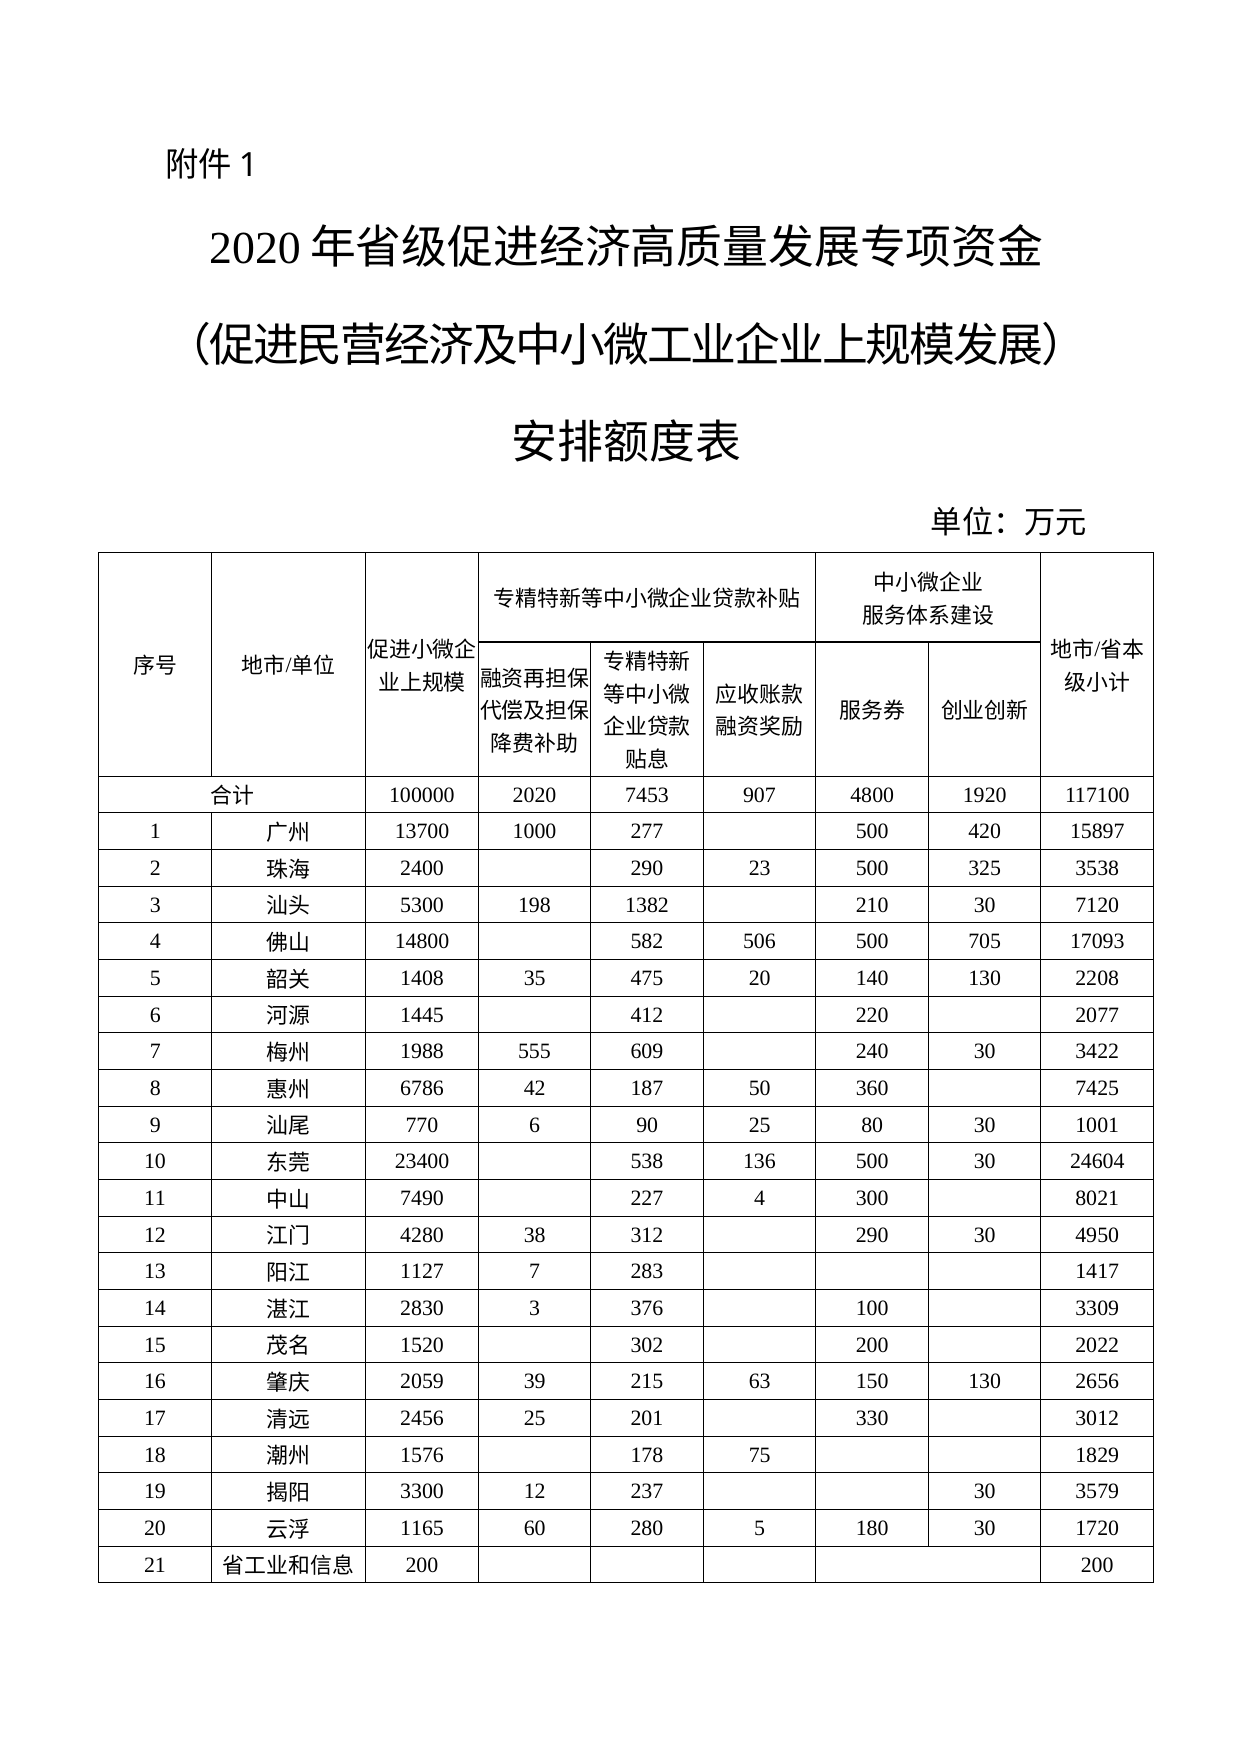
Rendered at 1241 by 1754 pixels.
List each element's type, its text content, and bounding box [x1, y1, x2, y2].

table_cell [704, 1473, 815, 1509]
table_cell 200 [366, 1547, 478, 1582]
table_cell 24604 [1041, 1143, 1153, 1179]
table_cell 2456 [366, 1400, 478, 1436]
table_cell 肇庆 [212, 1363, 365, 1399]
table_cell 7425 [1041, 1070, 1153, 1106]
table_cell 90 [591, 1107, 703, 1142]
table_cell 2020 [479, 777, 590, 812]
table_cell 705 [929, 923, 1040, 959]
table_cell 420 [929, 813, 1040, 849]
table_cell 3 [99, 887, 211, 922]
table_cell 39 [479, 1363, 590, 1399]
table_cell 220 [816, 997, 928, 1032]
table_cell 创业创新 [929, 643, 1040, 776]
table_cell 1520 [366, 1327, 478, 1362]
table_cell 237 [591, 1473, 703, 1509]
table_cell 8021 [1041, 1180, 1153, 1216]
table_cell 555 [479, 1033, 590, 1069]
table_cell 12 [99, 1217, 211, 1252]
table_cell 广州 [212, 813, 365, 849]
table_cell 揭阳 [212, 1473, 365, 1509]
table_cell [929, 1400, 1040, 1436]
table_cell 7120 [1041, 887, 1153, 922]
table_cell [704, 1033, 815, 1069]
table_cell 1920 [929, 777, 1040, 812]
table_header 地市/省本级小计 [1041, 553, 1153, 776]
table_cell 1576 [366, 1437, 478, 1472]
table_cell 3579 [1041, 1473, 1153, 1509]
table_cell 23400 [366, 1143, 478, 1179]
table_cell 500 [816, 850, 928, 886]
table_cell [704, 887, 815, 922]
table_cell 1417 [1041, 1253, 1153, 1289]
table_cell 5 [704, 1510, 815, 1546]
table_cell 2059 [366, 1363, 478, 1399]
table_cell 21 [99, 1547, 211, 1582]
table_cell 290 [816, 1217, 928, 1252]
table_cell [816, 1253, 928, 1289]
table_cell 582 [591, 923, 703, 959]
table_cell 清远 [212, 1400, 365, 1436]
table_cell 200 [816, 1327, 928, 1362]
table_cell 240 [816, 1033, 928, 1069]
table_cell 117100 [1041, 777, 1153, 812]
table_cell 178 [591, 1437, 703, 1472]
table_cell [704, 1547, 815, 1582]
table_cell 130 [929, 1363, 1040, 1399]
table_cell 23 [704, 850, 815, 886]
table_cell 35 [479, 960, 590, 996]
table_cell [479, 1327, 590, 1362]
table_cell 312 [591, 1217, 703, 1252]
table_cell [704, 1327, 815, 1362]
table_cell 15 [99, 1327, 211, 1362]
table_cell 4 [99, 923, 211, 959]
table_cell 300 [816, 1180, 928, 1216]
table_cell 2656 [1041, 1363, 1153, 1399]
table_cell 140 [816, 960, 928, 996]
table_cell 201 [591, 1400, 703, 1436]
table_cell [929, 1290, 1040, 1326]
table_cell 应收账款 融资奖励 [704, 643, 815, 776]
text 2020年省级促进经济高质量发展专项资金 [165, 195, 1087, 292]
table_cell 500 [816, 1143, 928, 1179]
table_cell 惠州 [212, 1070, 365, 1106]
table_cell [704, 813, 815, 849]
table_cell 60 [479, 1510, 590, 1546]
table_cell [704, 1290, 815, 1326]
table_cell 907 [704, 777, 815, 812]
table_cell 珠海 [212, 850, 365, 886]
table_cell 20 [99, 1510, 211, 1546]
table_cell [479, 1143, 590, 1179]
table_cell 150 [816, 1363, 928, 1399]
table_cell 2 [99, 850, 211, 886]
table_cell 7 [99, 1033, 211, 1069]
table_cell 6 [479, 1107, 590, 1142]
table_cell 1408 [366, 960, 478, 996]
table_cell 20 [704, 960, 815, 996]
table_cell 14 [99, 1290, 211, 1326]
table_cell 198 [479, 887, 590, 922]
table_cell 11 [99, 1180, 211, 1216]
table_cell [816, 1547, 1040, 1582]
table_cell 8 [99, 1070, 211, 1106]
table_cell 30 [929, 1510, 1040, 1546]
table_cell 302 [591, 1327, 703, 1362]
table_cell 6786 [366, 1070, 478, 1106]
table_cell 10 [99, 1143, 211, 1179]
table_cell 277 [591, 813, 703, 849]
table_cell 2208 [1041, 960, 1153, 996]
table_cell 9 [99, 1107, 211, 1142]
table_cell 100000 [366, 777, 478, 812]
table_cell 38 [479, 1217, 590, 1252]
table_cell 服务券 [816, 643, 928, 776]
table_cell 1988 [366, 1033, 478, 1069]
table_cell 13700 [366, 813, 478, 849]
table_cell 18 [99, 1437, 211, 1472]
table_cell 东莞 [212, 1143, 365, 1179]
table_cell 283 [591, 1253, 703, 1289]
table_cell [591, 1547, 703, 1582]
table_cell [479, 923, 590, 959]
table_cell 1165 [366, 1510, 478, 1546]
table_cell 1000 [479, 813, 590, 849]
table_cell [929, 997, 1040, 1032]
table_cell 5300 [366, 887, 478, 922]
table_cell 200 [1041, 1547, 1153, 1582]
table_cell 茂名 [212, 1327, 365, 1362]
table_cell 25 [704, 1107, 815, 1142]
table_cell 15897 [1041, 813, 1153, 849]
table_cell 17093 [1041, 923, 1153, 959]
table_cell [479, 1437, 590, 1472]
table_cell [479, 997, 590, 1032]
table_cell [704, 1253, 815, 1289]
table_cell 19 [99, 1473, 211, 1509]
table_header 序号 [99, 553, 211, 776]
table_cell 1 [99, 813, 211, 849]
table_cell 汕尾 [212, 1107, 365, 1142]
table_cell [479, 850, 590, 886]
table_cell 江门 [212, 1217, 365, 1252]
table_cell 12 [479, 1473, 590, 1509]
table_cell 汕头 [212, 887, 365, 922]
table_cell [929, 1437, 1040, 1472]
table_cell 1001 [1041, 1107, 1153, 1142]
table_cell 1382 [591, 887, 703, 922]
table_cell 63 [704, 1363, 815, 1399]
table_cell 17 [99, 1400, 211, 1436]
table_cell 290 [591, 850, 703, 886]
table_cell 中山 [212, 1180, 365, 1216]
table_cell 3422 [1041, 1033, 1153, 1069]
table_cell 3309 [1041, 1290, 1153, 1326]
table_cell 412 [591, 997, 703, 1032]
table_cell 770 [366, 1107, 478, 1142]
text 附件1 [165, 130, 1087, 195]
table_cell 河源 [212, 997, 365, 1032]
text 安排额度表 [165, 390, 1087, 487]
table_cell 阳江 [212, 1253, 365, 1289]
table_cell 16 [99, 1363, 211, 1399]
table_cell 云浮 [212, 1510, 365, 1546]
table_cell [929, 1327, 1040, 1362]
table_cell 500 [816, 813, 928, 849]
table_cell [929, 1253, 1040, 1289]
table_cell 5 [99, 960, 211, 996]
table_cell [704, 997, 815, 1032]
table_cell 合计 [99, 777, 365, 812]
table_cell 融资再担保代偿及担保降费补助 [479, 643, 590, 776]
table_cell 609 [591, 1033, 703, 1069]
table_cell [929, 1070, 1040, 1106]
table_cell 360 [816, 1070, 928, 1106]
text （促进民营经济及中小微工业企业上规模发展） [165, 292, 1087, 390]
table_cell 7 [479, 1253, 590, 1289]
table_cell 500 [816, 923, 928, 959]
table_cell 30 [929, 887, 1040, 922]
table_cell 韶关 [212, 960, 365, 996]
table_cell 210 [816, 887, 928, 922]
table_cell 7490 [366, 1180, 478, 1216]
table_cell 4800 [816, 777, 928, 812]
table_cell 14800 [366, 923, 478, 959]
table_cell [704, 1400, 815, 1436]
table_cell 2077 [1041, 997, 1153, 1032]
table_cell 3012 [1041, 1400, 1153, 1436]
table_cell 80 [816, 1107, 928, 1142]
table_cell 2830 [366, 1290, 478, 1326]
table_cell 专精特新等中小微企业贷款贴息 [591, 643, 703, 776]
table_cell [816, 1437, 928, 1472]
table_cell 100 [816, 1290, 928, 1326]
table_cell 4950 [1041, 1217, 1153, 1252]
table_header 促进小微企业上规模 [366, 553, 478, 776]
table_cell 50 [704, 1070, 815, 1106]
table_cell 280 [591, 1510, 703, 1546]
table_cell [479, 1180, 590, 1216]
table_cell [479, 1547, 590, 1582]
table_cell [704, 1217, 815, 1252]
table_cell 3300 [366, 1473, 478, 1509]
table_cell 6 [99, 997, 211, 1032]
table_cell 538 [591, 1143, 703, 1179]
table_cell 227 [591, 1180, 703, 1216]
table_header 专精特新等中小微企业贷款补贴 [479, 553, 815, 641]
table_cell 2022 [1041, 1327, 1153, 1362]
table_cell 2400 [366, 850, 478, 886]
table_cell 佛山 [212, 923, 365, 959]
table_cell 3 [479, 1290, 590, 1326]
table_cell 4 [704, 1180, 815, 1216]
table_cell 75 [704, 1437, 815, 1472]
table_cell 215 [591, 1363, 703, 1399]
table_cell 187 [591, 1070, 703, 1106]
table_cell [929, 1180, 1040, 1216]
table_header 地市/单位 [212, 553, 365, 776]
table_cell 180 [816, 1510, 928, 1546]
table_cell [816, 1473, 928, 1509]
table_cell 136 [704, 1143, 815, 1179]
table_header 中小微企业 服务体系建设 [816, 553, 1040, 641]
table_cell 325 [929, 850, 1040, 886]
table_cell 506 [704, 923, 815, 959]
table_cell 475 [591, 960, 703, 996]
table_cell 30 [929, 1473, 1040, 1509]
table_cell 30 [929, 1107, 1040, 1142]
table_cell 376 [591, 1290, 703, 1326]
table_cell 4280 [366, 1217, 478, 1252]
table_cell 25 [479, 1400, 590, 1436]
table_cell 3538 [1041, 850, 1153, 886]
table_cell 7453 [591, 777, 703, 812]
table_cell 130 [929, 960, 1040, 996]
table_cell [212, 1547, 365, 1582]
table_cell 42 [479, 1070, 590, 1106]
table_cell 梅州 [212, 1033, 365, 1069]
table_cell 30 [929, 1033, 1040, 1069]
table_cell 330 [816, 1400, 928, 1436]
table_cell 13 [99, 1253, 211, 1289]
text 单位：万元 [165, 487, 1087, 552]
table_cell 1445 [366, 997, 478, 1032]
table_cell 30 [929, 1217, 1040, 1252]
table_cell 1829 [1041, 1437, 1153, 1472]
table_cell 30 [929, 1143, 1040, 1179]
table_cell 1127 [366, 1253, 478, 1289]
table_cell 湛江 [212, 1290, 365, 1326]
table_cell 1720 [1041, 1510, 1153, 1546]
table_cell 潮州 [212, 1437, 365, 1472]
